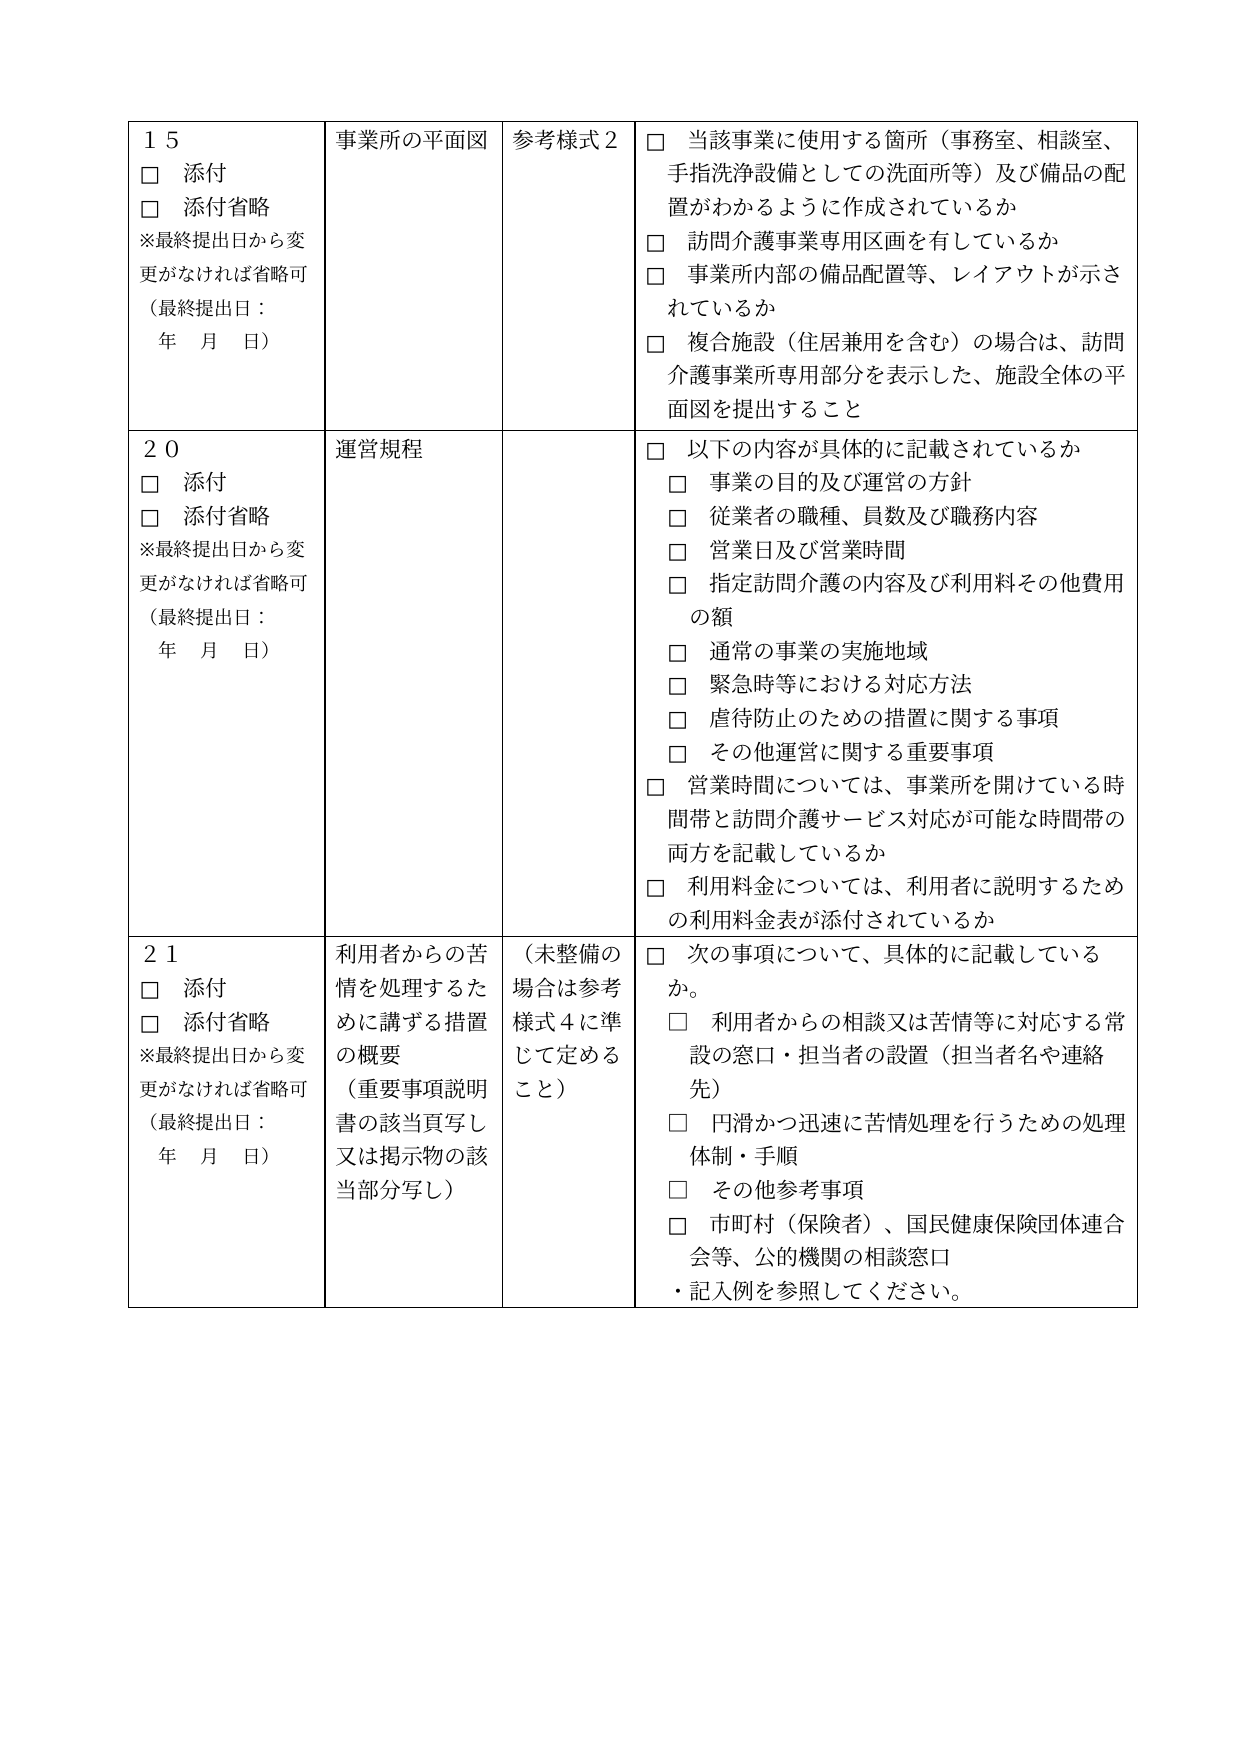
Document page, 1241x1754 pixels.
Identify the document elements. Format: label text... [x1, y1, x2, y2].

table_cell □ 以下の内容が具体的に記載されているか □ 事業の目的及び運営の方針 □ 従業者の職種、員数及び職務内容 □ 営業日及び営業時間 □ 指定訪問介護の内容及び利用料その他費用の額 □ 通常の事業の実施地域 □ 緊急時等における対応方法 □ 虐待防止のための措置に関する事項 □ その他運営に関する重要事項 □ 営業時間については、事業所を開けている時間帯と訪問介護サービス対応が可能な時間帯の両方を記載しているか □ 利用料金については、利用者に説明するための利用料金表が添付されているか [636, 431, 1137, 936]
table_cell （未整備の場合は参考様式４に準じて定めること） [503, 937, 634, 1307]
table_cell １５ 添付 添付省略 ※最終提出日から変更がなければ省略可 （最終提出日： 年 月 日） [129, 122, 324, 430]
table_cell 運営規程 [326, 431, 502, 936]
table_cell 事業所の平面図 [326, 122, 502, 430]
table_cell ２１ 添付 添付省略 ※最終提出日から変更がなければ省略可 （最終提出日： 年 月 日） [129, 937, 324, 1307]
table_cell ２０ 添付 添付省略 ※最終提出日から変更がなければ省略可 （最終提出日： 年 月 日） [129, 431, 324, 936]
table_cell 利用者からの苦情を処理するために講ずる措置の概要 （重要事項説明書の該当頁写し又は掲示物の該当部分写し） [326, 937, 502, 1307]
table_cell □ 次の事項について、具体的に記載しているか。 □ 利用者からの相談又は苦情等に対応する常設の窓口・担当者の設置（担当者名や連絡先） □ 円滑かつ迅速に苦情処理を行うための処理体制・手順 □ その他参考事項 □ 市町村（保険者）、国民健康保険団体連合会等、公的機関の相談窓口 ・記入例を参照してください。 [636, 937, 1137, 1307]
table_cell [503, 431, 634, 936]
table_cell □ 当該事業に使用する箇所（事務室、相談室、手指洗浄設備としての洗面所等）及び備品の配置がわかるように作成されているか □ 訪問介護事業専用区画を有しているか □ 事業所内部の備品配置等、レイアウトが示されているか □ 複合施設（住居兼用を含む）の場合は、訪問介護事業所専用部分を表示した、施設全体の平面図を提出すること [636, 122, 1137, 430]
table_cell 参考様式２ [503, 122, 634, 430]
